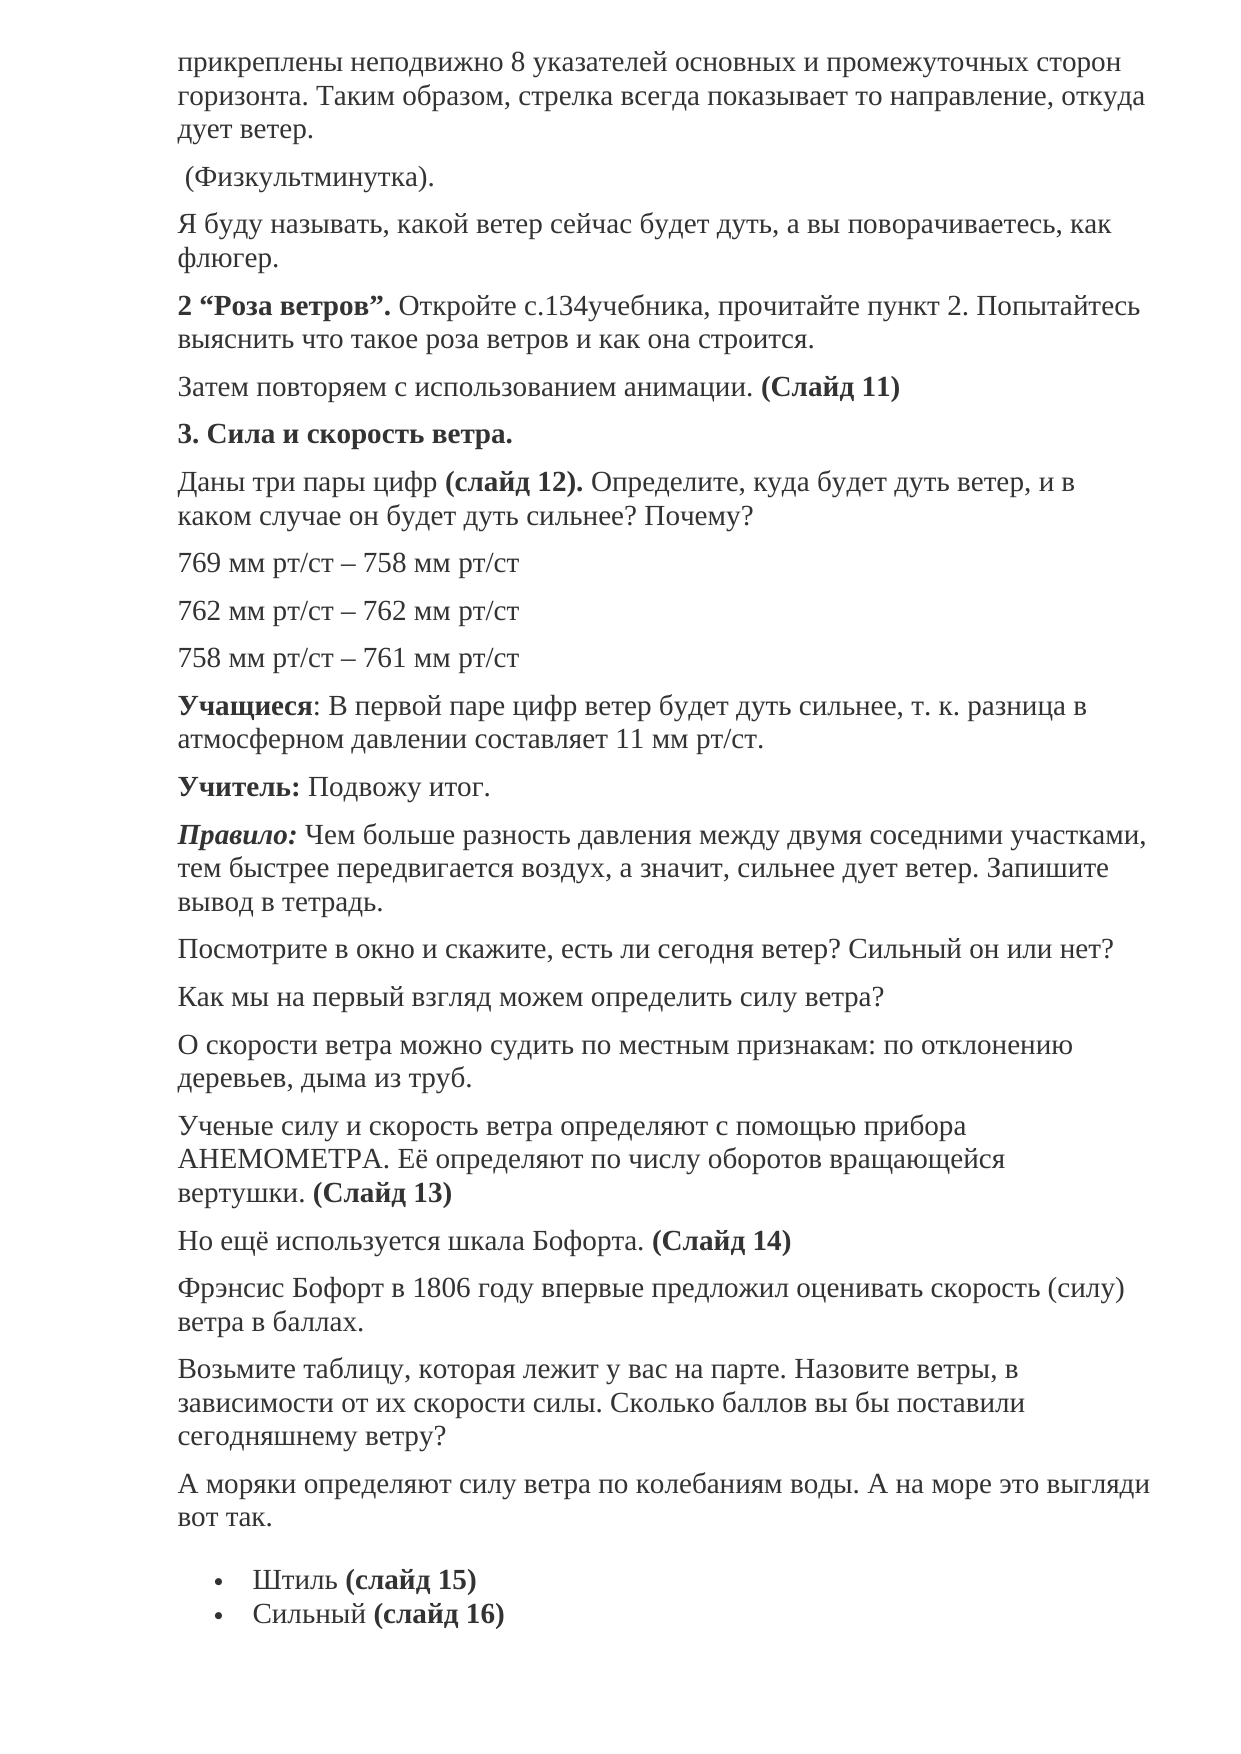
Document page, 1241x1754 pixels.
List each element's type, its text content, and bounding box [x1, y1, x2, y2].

text О скорости ветра можно судить по местным признакам: по отклонению деревьев, дыма из труб. [177, 1027, 1152, 1094]
text Фрэнсис Бофорт в 1806 году впервые предложил оценивать скорость (силу) ветра в баллах. [177, 1270, 1152, 1337]
text 762 мм рт/ст – 762 мм рт/ст [177, 593, 1152, 626]
text Правило: Чем больше разность давления между двумя соседними участками, тем быстрее передвигается воздух, а значит, сильнее дует ветер. Запишите вывод в тетрадь. [177, 817, 1152, 917]
text 3. Сила и скорость ветра. [177, 417, 1152, 450]
text (Физкультминутка). [177, 159, 1152, 193]
text Ученые силу и скорость ветра определяют с помощью прибора АНЕМОМЕТРА. Её определяют по числу оборотов вращающейся вертушки. (Слайд 13) [177, 1108, 1152, 1208]
text 2 “Роза ветров”. Откройте с.134учебника, прочитайте пункт 2. Попытайтесь выяснить что такое роза ветров и как она строится. [177, 288, 1152, 355]
list Штиль (слайд 15) [215, 1562, 1152, 1596]
text Посмотрите в окно и скажите, есть ли сегодня ветер? Сильный он или нет? [177, 932, 1152, 965]
text 769 мм рт/ст – 758 мм рт/ст [177, 545, 1152, 579]
text Но ещё используется шкала Бофорта. (Слайд 14) [177, 1223, 1152, 1256]
text Возьмите таблицу, которая лежит у вас на парте. Назовите ветры, в зависимости от их скорости силы. Сколько баллов вы бы поставили сегодняшнему ветру? [177, 1351, 1152, 1452]
text Я буду называть, какой ветер сейчас будет дуть, а вы поворачиваетесь, как флюгер. [177, 207, 1152, 274]
list Сильный (слайд 16) [215, 1596, 1152, 1629]
text Как мы на первый взгляд можем определить силу ветра? [177, 979, 1152, 1013]
text 758 мм рт/ст – 761 мм рт/ст [177, 641, 1152, 674]
text Затем повторяем с использованием анимации. (Слайд 11) [177, 369, 1152, 402]
text Учащиеся: В первой паре цифр ветер будет дуть сильнее, т. к. разница в атмосферном давлении составляет 11 мм рт/ст. [177, 688, 1152, 755]
text Даны три пары цифр (слайд 12). Определите, куда будет дуть ветер, и в каком случае он будет дуть сильнее? Почему? [177, 464, 1152, 531]
text А моряки определяют силу ветра по колебаниям воды. А на море это выгляди вот так. [177, 1466, 1152, 1533]
text Учитель: Подвожу итог. [177, 769, 1152, 803]
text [177, 44, 1152, 145]
